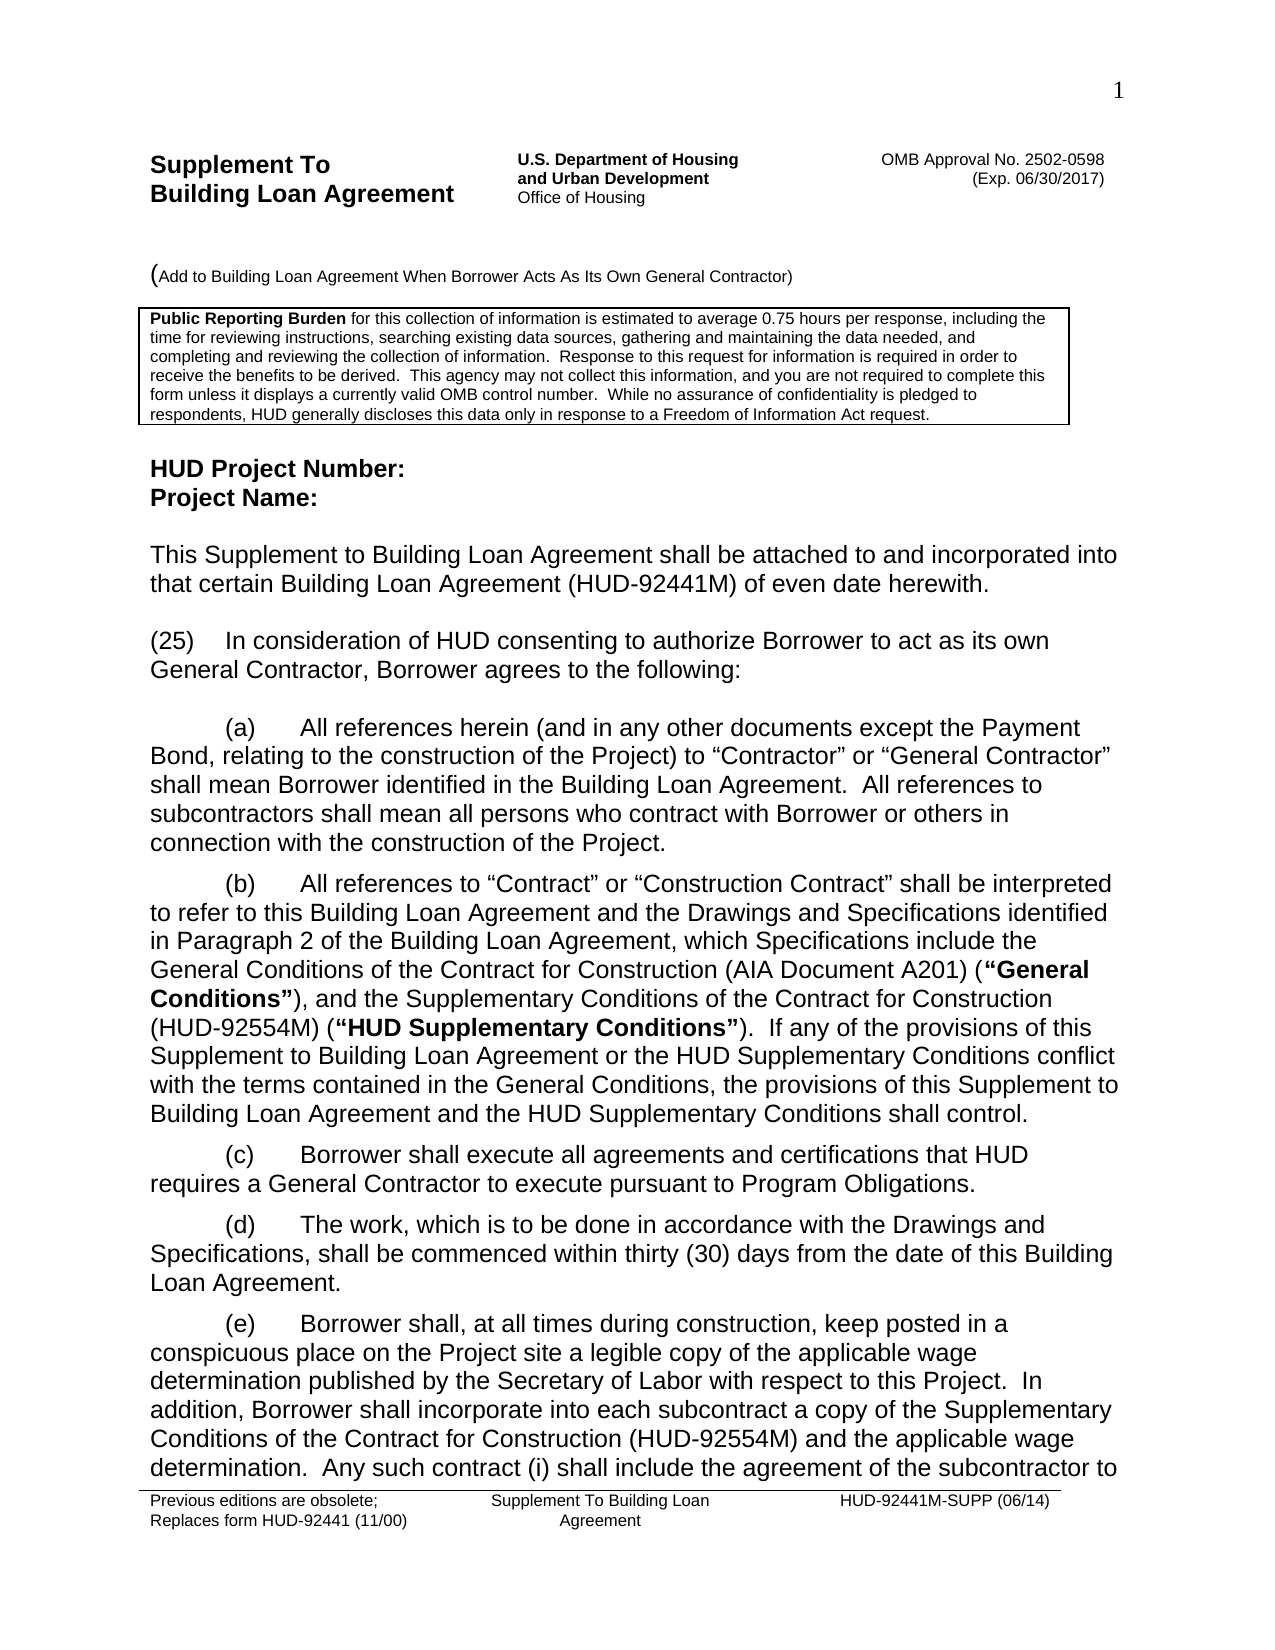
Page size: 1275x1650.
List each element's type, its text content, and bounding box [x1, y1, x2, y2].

table_header Supplement To Building Loan Agreement [139, 150, 506, 230]
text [150, 1309, 1125, 1481]
text This Supplement to Building Loan Agreement shall be attached to and incorporated into that certain Building Loan Agreement (HUD-92441M) of even date herewith. [150, 540, 1125, 598]
text (c) Borrower shall execute all agreements and certifications that HUD requires a General Contractor to execute pursuant to Program Obligations. [150, 1140, 1125, 1198]
text Project Name: [150, 483, 1125, 511]
table_header OMB Approval No. 2502-0598 (Exp. 06/30/2017) [806, 150, 1116, 230]
table_header U.S. Department of Housing and Urban Development Office of Housing [506, 150, 806, 230]
text (a) All references herein (and in any other documents except the Payment Bond, relating to the construction of the Project) to “Contractor” or “General Contractor” shall mean Borrower identified in the Building Loan Agreement. All references to subcontractors shall mean all persons who contract with Borrower or others in connection with the construction of the Project. [150, 713, 1125, 856]
table_header Public Reporting Burden for this collection of information is estimated to average 0.75 hours per response, including the time for reviewing instructions, searching existing data sources, gathering and maintaining the data needed, and completing and reviewing the collection of information. Response to this request for information is required in order to receive the benefits to be derived. This agency may not collect this information, and you are not required to complete this form unless it displays a currently valid OMB control number. While no assurance of confidentiality is pledged to respondents, HUD generally discloses this data only in response to a Freedom of Information Act request. [140, 309, 1068, 423]
text (25) In consideration of HUD consenting to authorize Borrower to act as its own General Contractor, Borrower agrees to the following: [150, 626, 1125, 684]
text HUD Project Number: [150, 454, 1125, 483]
text (Add to Building Loan Agreement When Borrower Acts As Its Own General Contractor) [150, 259, 1125, 288]
text (b) All references to “Contract” or “Construction Contract” shall be interpreted to refer to this Building Loan Agreement and the Drawings and Specifications identified in Paragraph 2 of the Building Loan Agreement, which Specifications include the General Conditions of the Contract for Construction (AIA Document A201) (“General Conditions”), and the Supplementary Conditions of the Contract for Construction (HUD-92554M) (“HUD Supplementary Conditions”). If any of the provisions of this Supplement to Building Loan Agreement or the HUD Supplementary Conditions conflict with the terms contained in the General Conditions, the provisions of this Supplement to Building Loan Agreement and the HUD Supplementary Conditions shall control. [150, 869, 1125, 1128]
text (d) The work, which is to be done in accordance with the Drawings and Specifications, shall be commenced within thirty (30) days from the date of this Building Loan Agreement. [150, 1210, 1125, 1296]
